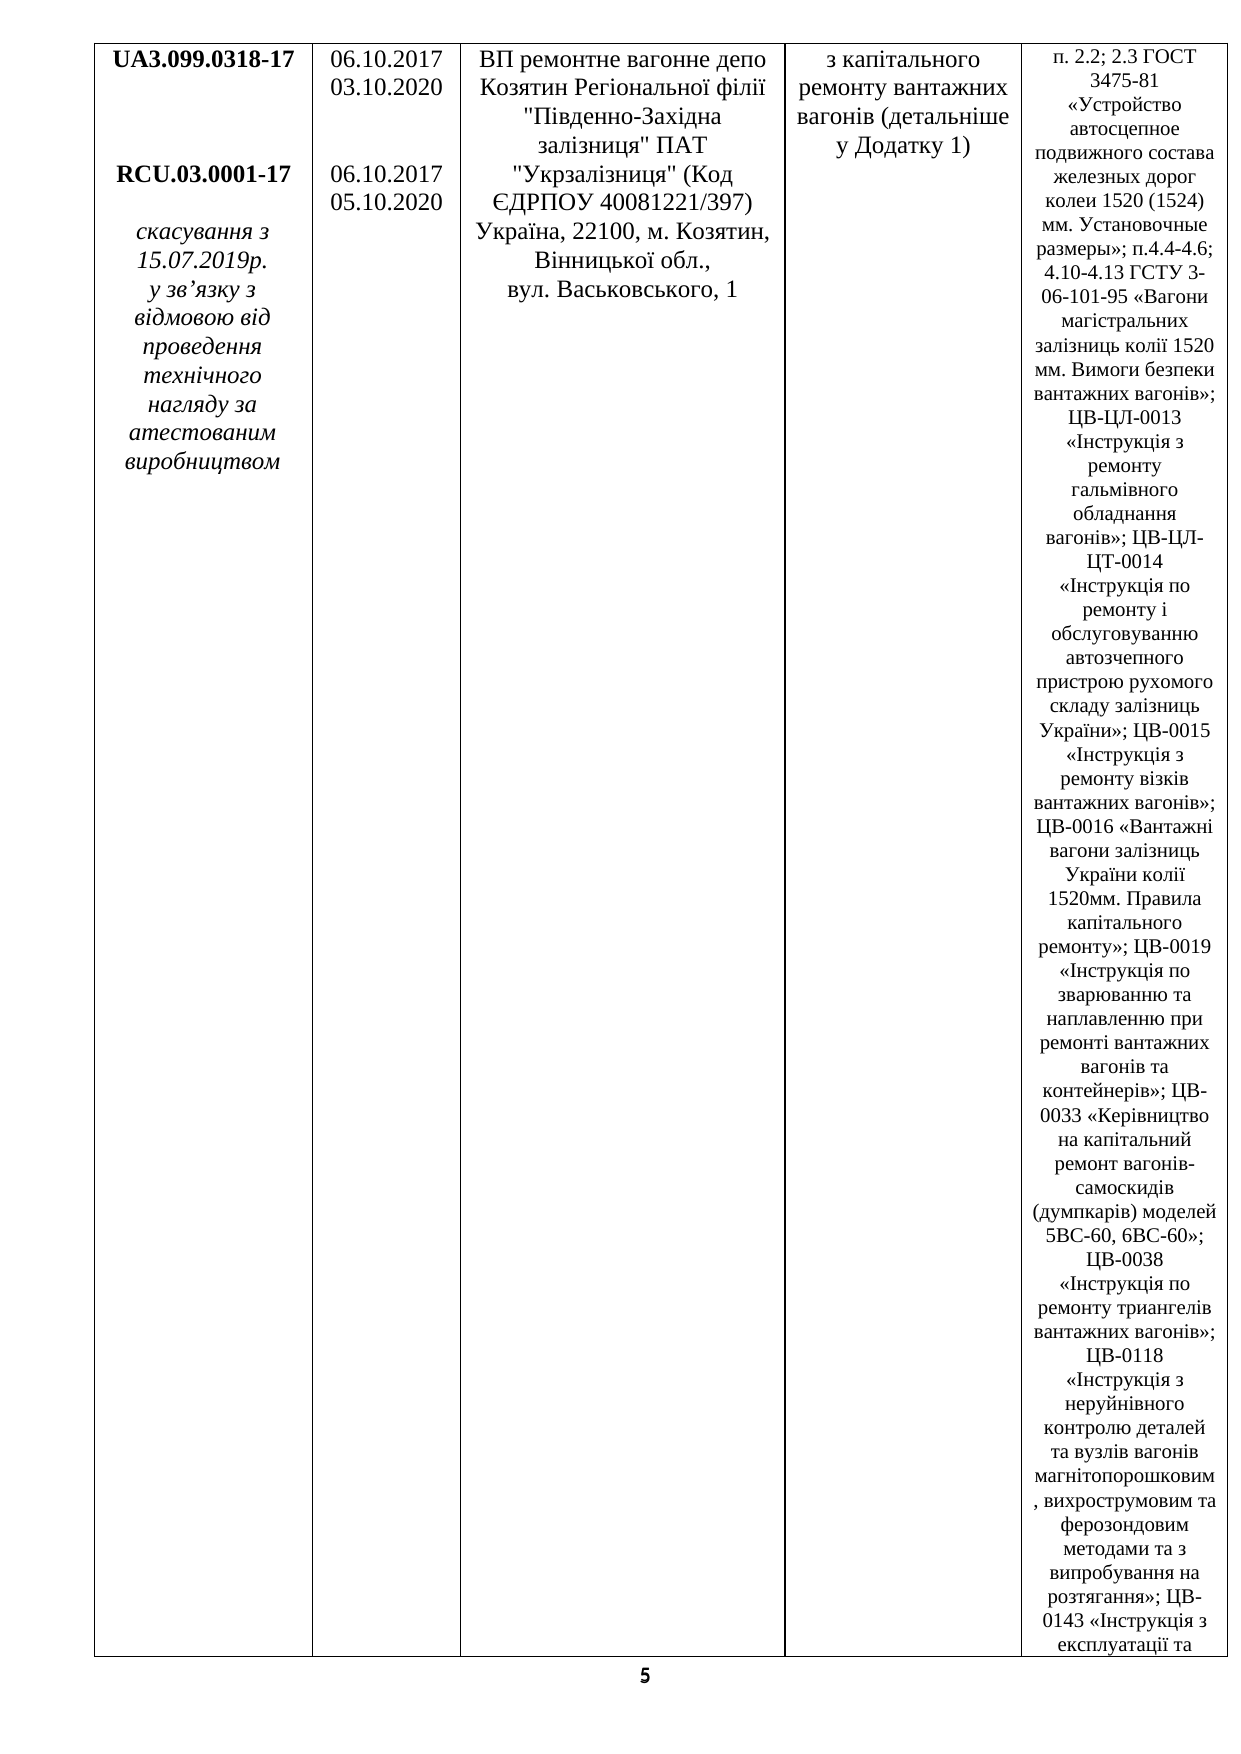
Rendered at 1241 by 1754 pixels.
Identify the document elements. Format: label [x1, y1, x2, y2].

table_cell [461, 44, 784, 1656]
table_cell [1022, 44, 1227, 1656]
table_cell [786, 44, 1021, 1656]
table_cell [313, 44, 460, 1656]
table_cell [95, 44, 312, 1656]
